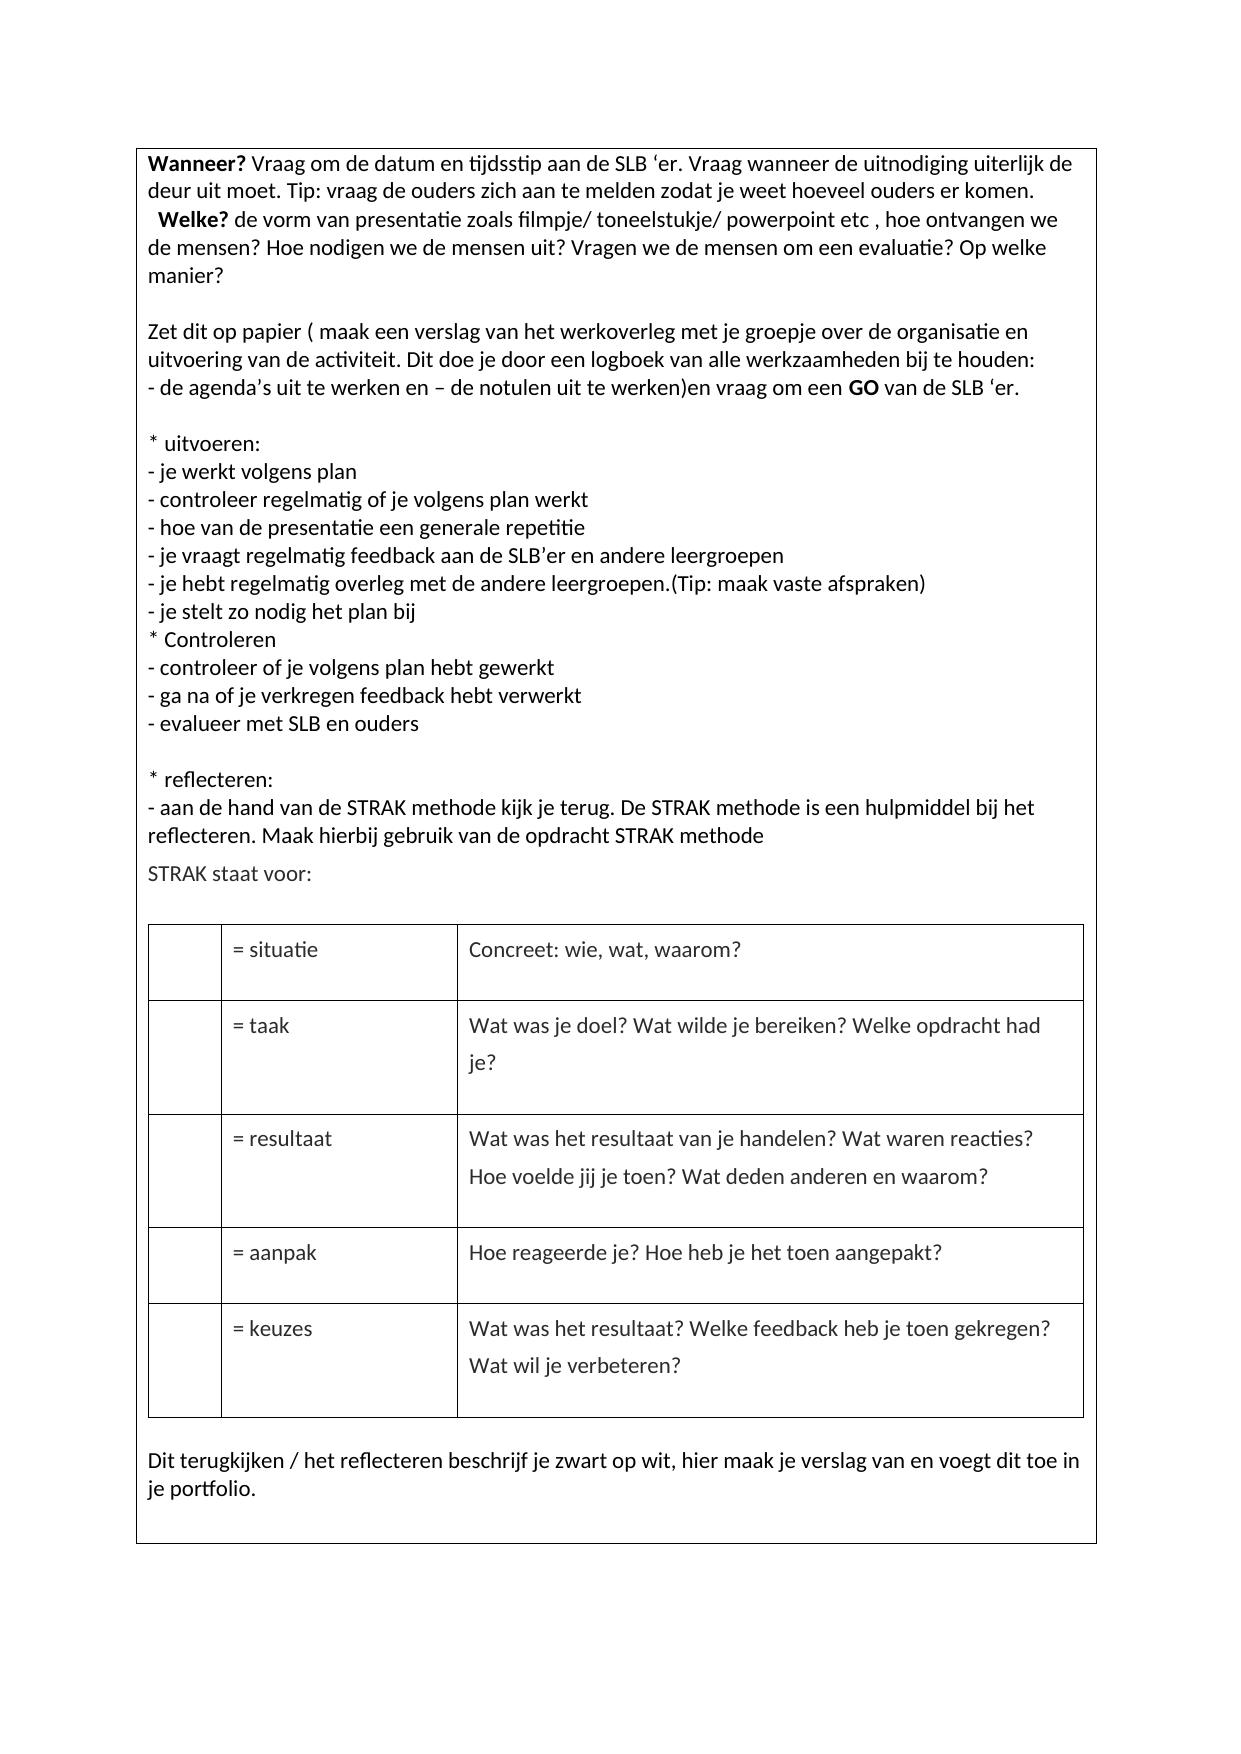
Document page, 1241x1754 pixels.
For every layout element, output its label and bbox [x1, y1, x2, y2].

table_header [137, 149, 1096, 1543]
